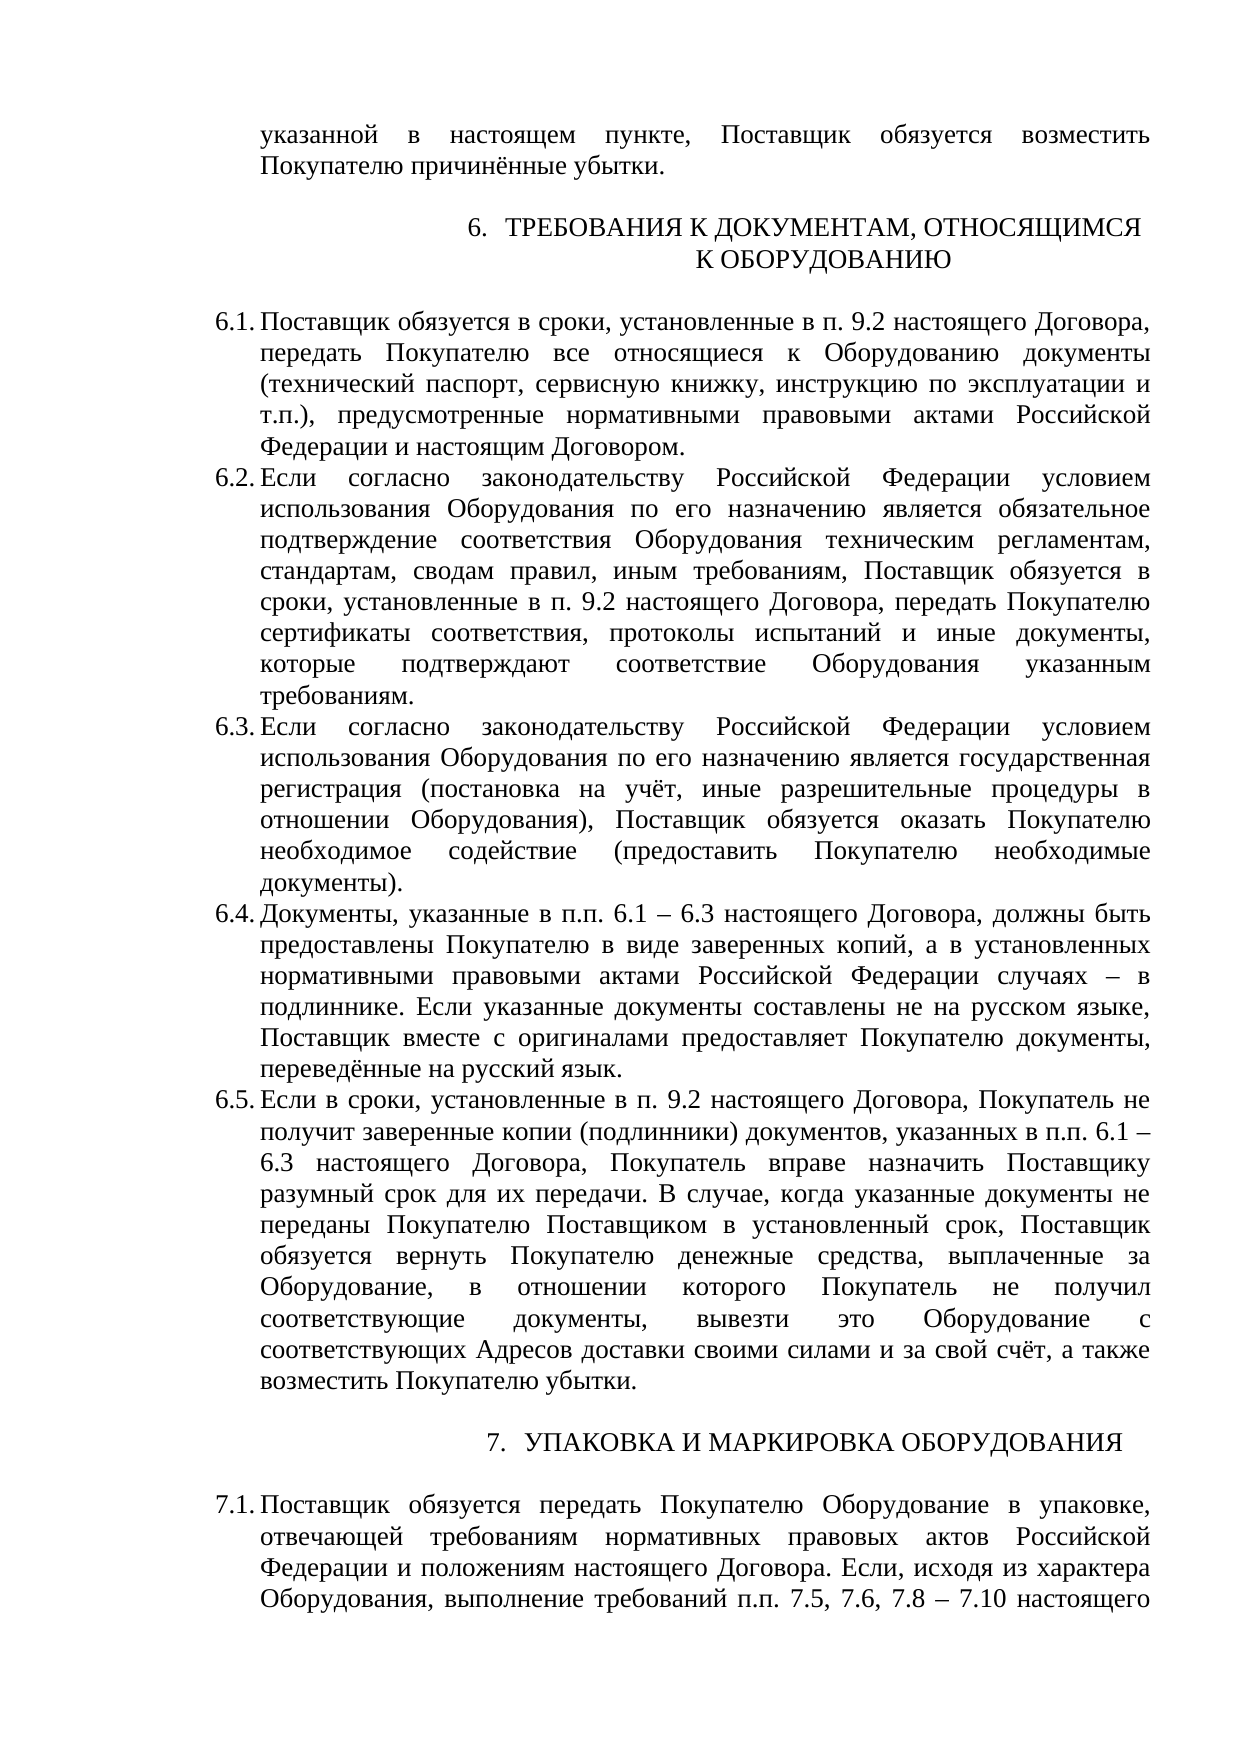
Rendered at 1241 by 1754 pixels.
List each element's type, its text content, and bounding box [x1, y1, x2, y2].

list Документы, указанные в п.п. 6.1 – 6.3 настоящего Договора, должны быть предоставлены Покупателю в виде заверенных копий, а в установленных нормативными правовыми актами Российской Федерации случаях – в подлиннике. Если указанные документы составлены не на русском языке, Поставщик вместе с оригиналами предоставляет Покупателю документы, переведённые на русский язык. [215, 897, 1152, 1084]
list Если в сроки, установленные в п. 9.2 настоящего Договора, Покупатель не получит заверенные копии (подлинники) документов, указанных в п.п. 6.1 – 6.3 настоящего Договора, Покупатель вправе назначить Поставщику разумный срок для их передачи. В случае, когда указанные документы не переданы Покупателю Поставщиком в установленный срок, Поставщик обязуется вернуть Покупателю денежные средства, выплаченные за Оборудование, в отношении которого Покупатель не получил соответствующие документы, вывезти это Оборудование с соответствующих Адресов доставки своими силами и за свой счёт, а также возместить Покупателю убытки. [215, 1084, 1152, 1395]
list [215, 1488, 1152, 1613]
list ТРЕБОВАНИЯ К ДОКУМЕНТАМ, ОТНОСЯЩИМСЯ К ОБОРУДОВАНИЮ [458, 212, 1152, 274]
list Если согласно законодательству Российской Федерации условием использования Оборудования по его назначению является обязательное подтверждение соответствия Оборудования техническим регламентам, стандартам, сводам правил, иным требованиям, Поставщик обязуется в сроки, установленные в п. 9.2 настоящего Договора, передать Покупателю сертификаты соответствия, протоколы испытаний и иные документы, которые подтверждают соответствие Оборудования указанным требованиям. [215, 461, 1152, 710]
list Если согласно законодательству Российской Федерации условием использования Оборудования по его назначению является государственная регистрация (постановка на учёт, иные разрешительные процедуры в отношении Оборудования), Поставщик обязуется оказать Покупателю необходимое содействие (предоставить Покупателю необходимые документы). [215, 710, 1152, 897]
list Поставщик обязуется в сроки, установленные в п. 9.2 настоящего Договора, передать Покупателю все относящиеся к Оборудованию документы (технический паспорт, сервисную книжку, инструкцию по эксплуатации и т.п.), предусмотренные нормативными правовыми актами Российской Федерации и настоящим Договором. [215, 305, 1152, 461]
list УПАКОВКА И МАРКИРОВКА ОБОРУДОВАНИЯ [458, 1426, 1152, 1457]
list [215, 118, 1152, 180]
